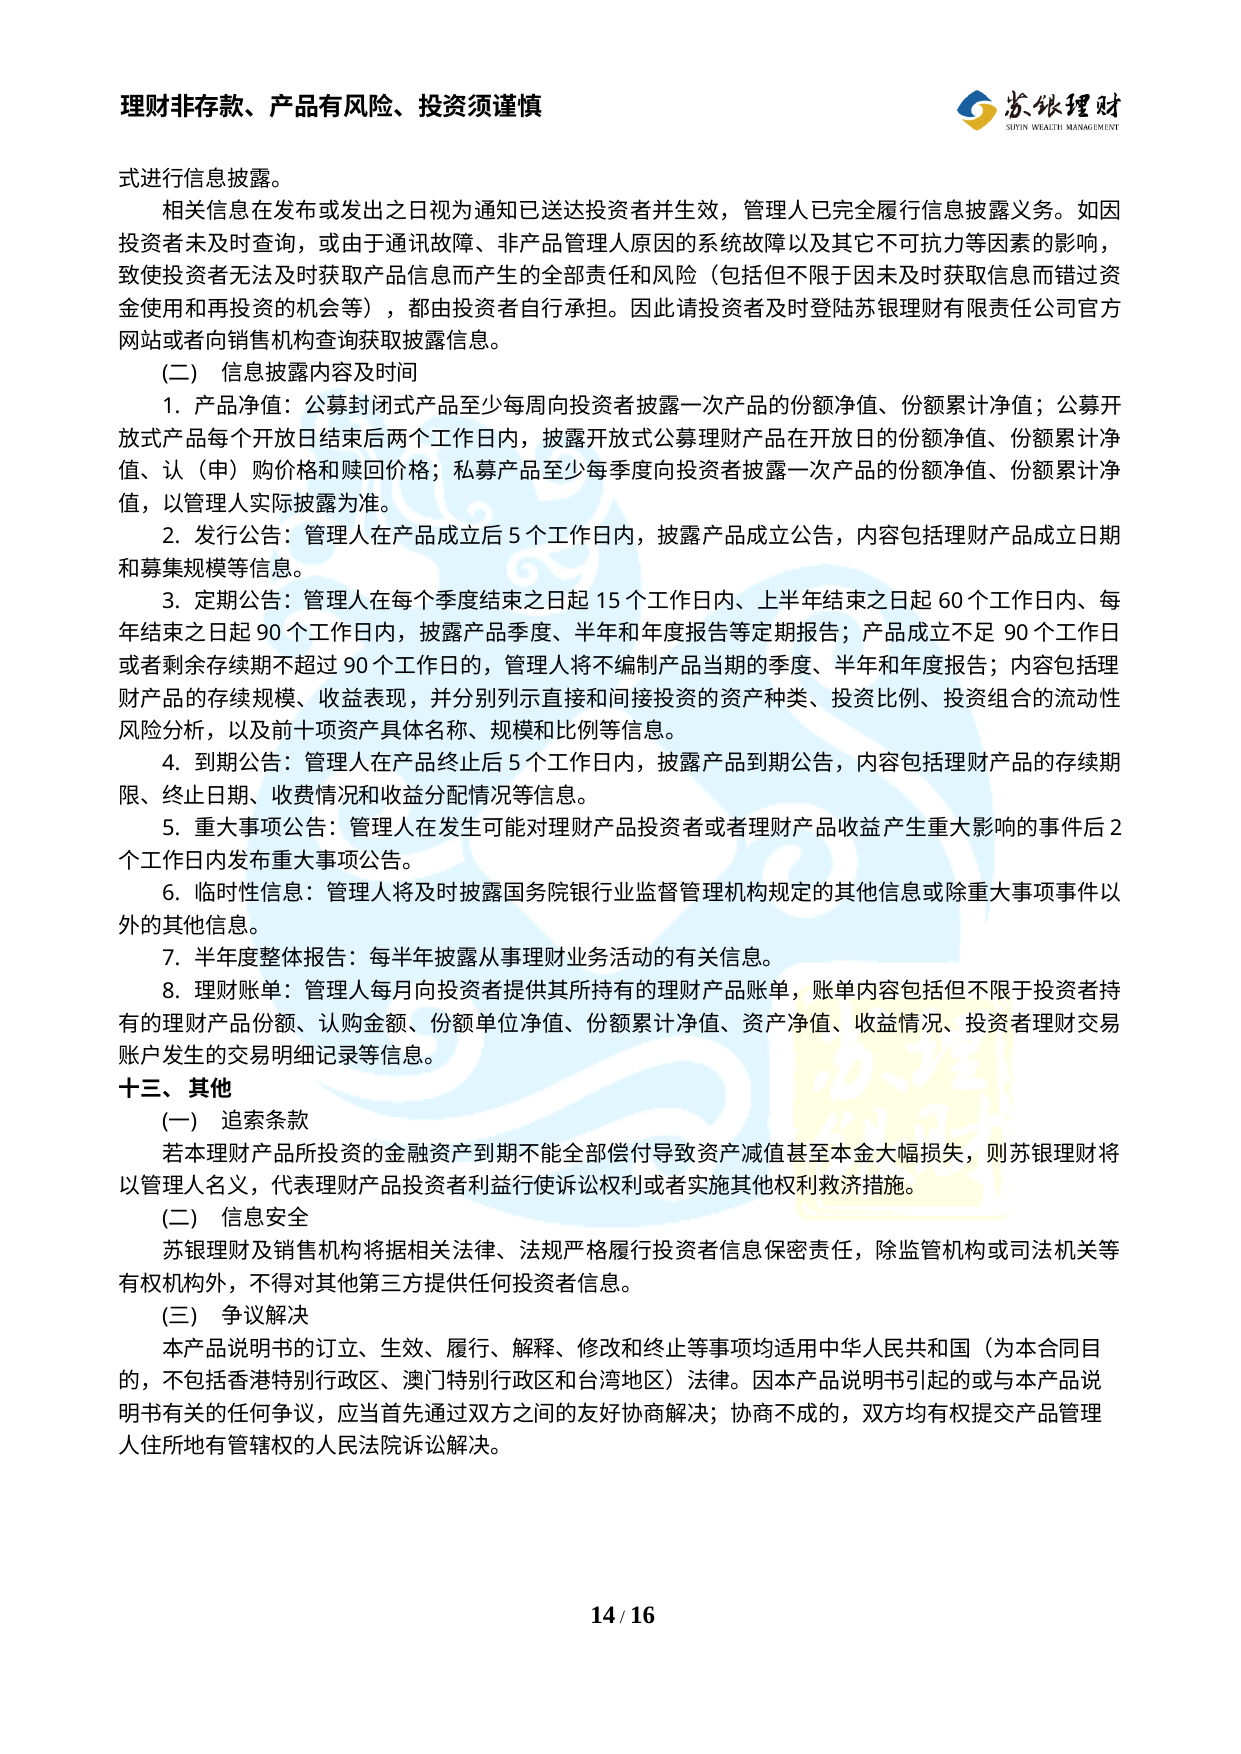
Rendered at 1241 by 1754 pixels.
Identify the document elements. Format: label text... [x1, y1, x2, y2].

list 理财账单：管理人每月向投资者提供其所持有的理财产品账单，账单内容包括但不限于投资者持有的理财产品份额、认购金额、份额单位净值、份额累计净值、资产净值、收益情况、投资者理财交易账户发生的交易明细记录等信息。 [118, 973, 1122, 1070]
text 若本理财产品所投资的金融资产到期不能全部偿付导致资产减值甚至本金大幅损失，则苏银理财将以管理人名义，代表理财产品投资者利益行使诉讼权利或者实施其他权利救济措施。 [118, 1135, 1122, 1200]
picture [932, 72, 1151, 143]
list 临时性信息：管理人将及时披露国务院银行业监督管理机构规定的其他信息或除重大事项事件以外的其他信息。 [118, 875, 1122, 940]
text 苏银理财及销售机构将据相关法律、法规严格履行投资者信息保密责任，除监管机构或司法机关等有权机构外，不得对其他第三方提供任何投资者信息。 [118, 1233, 1122, 1298]
list 重大事项公告：管理人在发生可能对理财产品投资者或者理财产品收益产生重大影响的事件后2个工作日内发布重大事项公告。 [118, 810, 1122, 875]
list 半年度整体报告：每半年披露从事理财业务活动的有关信息。 [118, 940, 1122, 973]
list 信息安全 [118, 1200, 1122, 1233]
text 本产品说明书的订立、生效、履行、解释、修改和终止等事项均适用中华人民共和国（为本合同目的，不包括香港特别行政区、澳门特别行政区和台湾地区）法律。因本产品说明书引起的或与本产品说明书有关的任何争议，应当首先通过双方之间的友好协商解决；协商不成的，双方均有权提交产品管理人住所地有管辖权的人民法院诉讼解决。 [118, 1330, 1122, 1460]
list 发行公告：管理人在产品成立后5个工作日内，披露产品成立公告，内容包括理财产品成立日期和募集规模等信息。 [118, 518, 1122, 583]
list 追索条款 [118, 1103, 1122, 1135]
list 到期公告：管理人在产品终止后5个工作日内，披露产品到期公告，内容包括理财产品的存续期限、终止日期、收费情况和收益分配情况等信息。 [118, 745, 1122, 810]
list 争议解决 [118, 1298, 1122, 1330]
list 其他 [118, 1070, 1122, 1103]
list 信息披露内容及时间 [118, 355, 1122, 388]
list 相关信息在发布或发出之日视为通知已送达投资者并生效，管理人已完全履行信息披露义务。如因投资者未及时查询，或由于通讯故障、非产品管理人原因的系统故障以及其它不可抗力等因素的影响，致使投资者无法及时获取产品信息而产生的全部责任和风险（包括但不限于因未及时获取信息而错过资金使用和再投资的机会等），都由投资者自行承担。因此请投资者及时登陆苏银理财有限责任公司官方网站或者向销售机构查询获取披露信息。 [118, 193, 1122, 355]
list 定期公告：管理人在每个季度结束之日起15个工作日内、上半年结束之日起60个工作日内、每年结束之日起90个工作日内，披露产品季度、半年和年度报告等定期报告；产品成立不足90个工作日或者剩余存续期不超过90个工作日的，管理人将不编制产品当期的季度、半年和年度报告；内容包括理财产品的存续规模、收益表现，并分别列示直接和间接投资的资产种类、投资比例、投资组合的流动性风险分析，以及前十项资产具体名称、规模和比例等信息。 [118, 583, 1122, 745]
list 产品净值：公募封闭式产品至少每周向投资者披露一次产品的份额净值、份额累计净值；公募开放式产品每个开放日结束后两个工作日内，披露开放式公募理财产品在开放日的份额净值、份额累计净值、认（申）购价格和赎回价格；私募产品至少每季度向投资者披露一次产品的份额净值、份额累计净值，以管理人实际披露为准。 [118, 388, 1122, 518]
list 管理人将信息披露内容发送销售机构，由销售机构通过短信及销售机构电子渠道和营业网点等方式进行信息披露。 [118, 160, 1122, 193]
